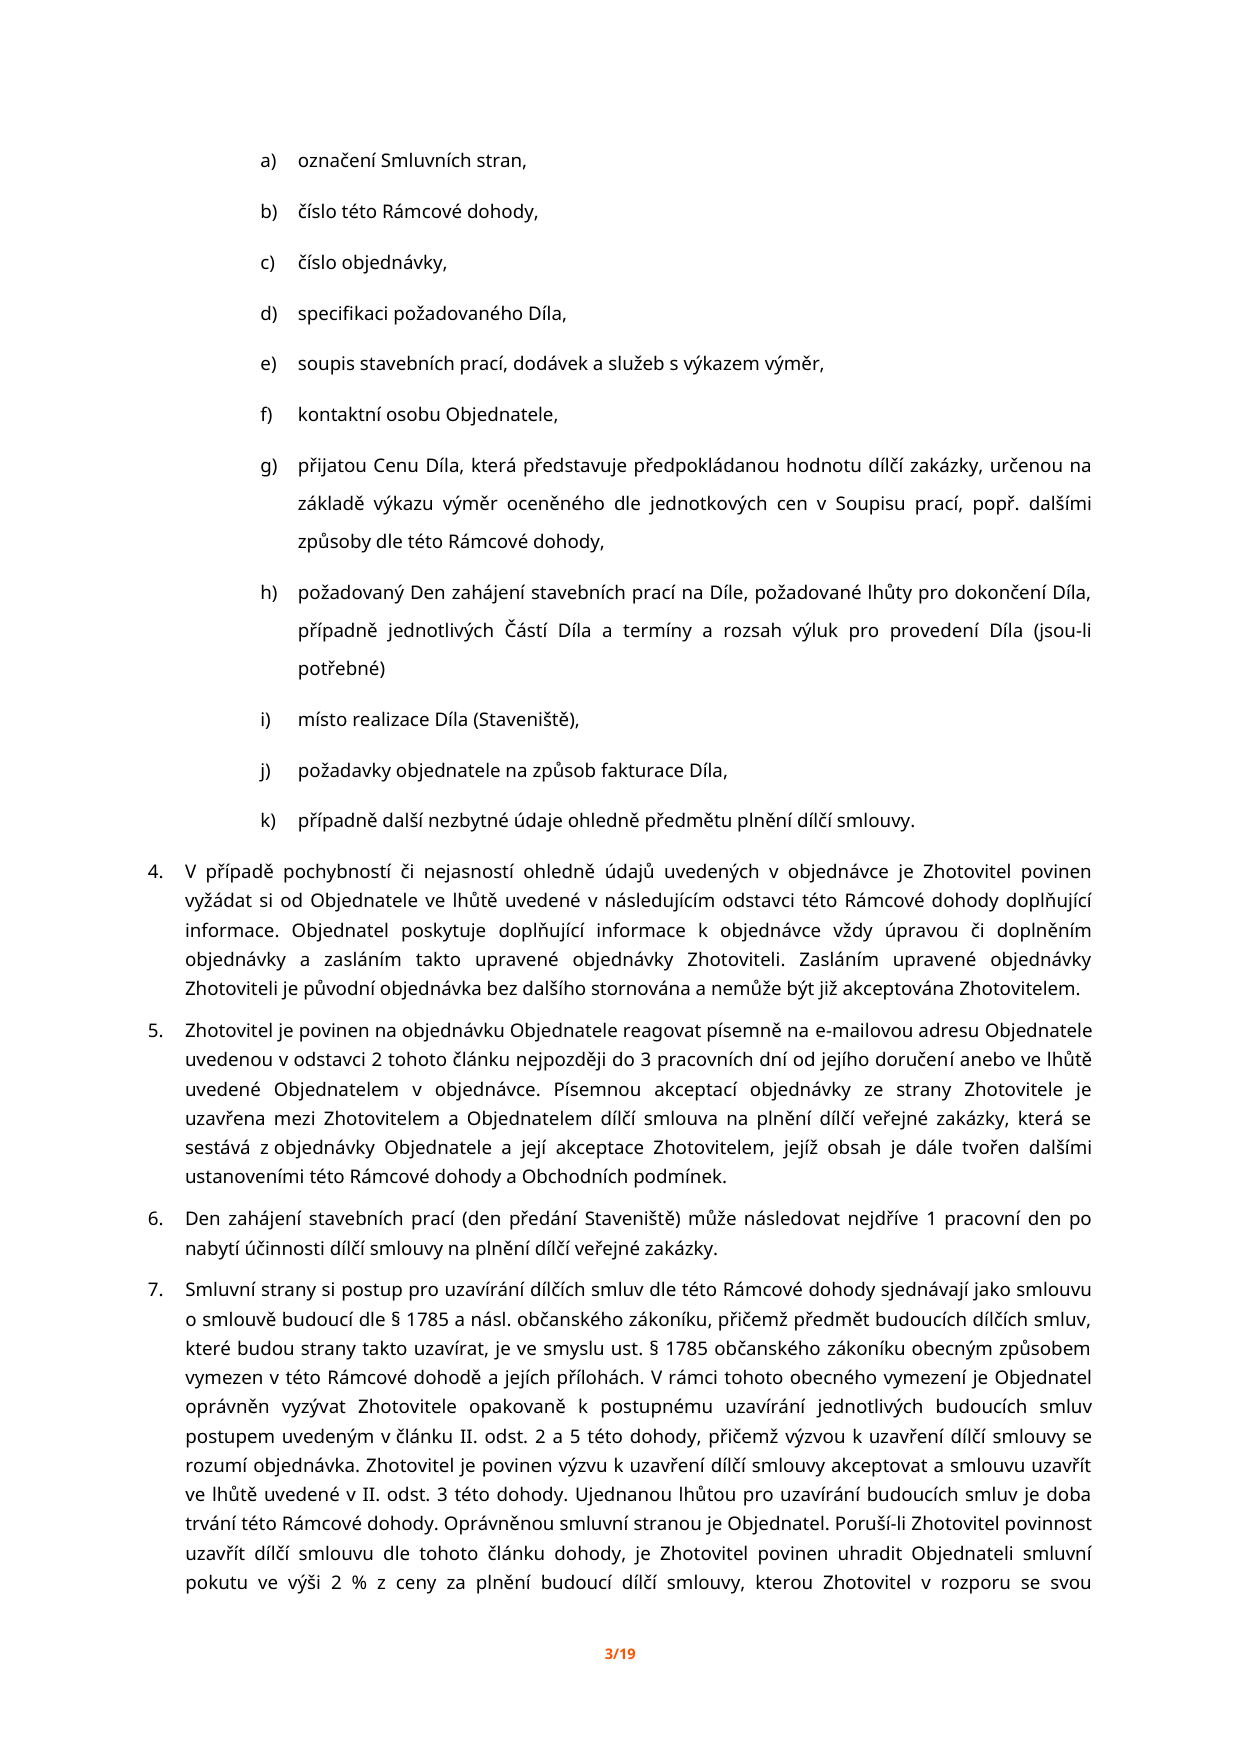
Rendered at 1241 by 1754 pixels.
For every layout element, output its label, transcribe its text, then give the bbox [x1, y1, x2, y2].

list požadavky objednatele na způsob fakturace Díla, [260, 757, 1093, 783]
list číslo objednávky, [260, 249, 1093, 274]
list přijatou Cenu Díla, která představuje předpokládanou hodnotu dílčí zakázky, určenou na základě výkazu výměr oceněného dle jednotkových cen v Soupisu prací, popř. dalšími způsoby dle této Rámcové dohody, [260, 452, 1093, 554]
list označení Smluvních stran, [260, 148, 1093, 173]
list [148, 1277, 1093, 1595]
list požadovaný Den zahájení stavebních prací na Díle, požadované lhůty pro dokončení Díla, případně jednotlivých Částí Díla a termíny a rozsah výluk pro provedení Díla (jsou-li potřebné) [260, 579, 1093, 681]
list Den zahájení stavebních prací (den předání Staveniště) může následovat nejdříve 1 pracovní den po nabytí účinnosti dílčí smlouvy na plnění dílčí veřejné zakázky. [148, 1206, 1093, 1260]
list případně další nezbytné údaje ohledně předmětu plnění dílčí smlouvy. [260, 808, 1093, 833]
list místo realizace Díla (Staveniště), [260, 706, 1093, 732]
list kontaktní osobu Objednatele, [260, 401, 1093, 427]
list V případě pochybností či nejasností ohledně údajů uvedených v objednávce je Zhotovitel povinen vyžádat si od Objednatele ve lhůtě uvedené v následujícím odstavci této Rámcové dohody doplňující informace. Objednatel poskytuje doplňující informace k objednávce vždy úpravou či doplněním objednávky a zasláním takto upravené objednávky Zhotoviteli. Zasláním upravené objednávky Zhotoviteli je původní objednávka bez dalšího stornována a nemůže být již akceptována Zhotovitelem. [148, 858, 1093, 1001]
list číslo této Rámcové dohody, [260, 198, 1093, 224]
list soupis stavebních prací, dodávek a služeb s výkazem výměr, [260, 351, 1093, 376]
list specifikaci požadovaného Díla, [260, 300, 1093, 325]
list Zhotovitel je povinen na objednávku Objednatele reagovat písemně na e-mailovou adresu Objednatele uvedenou v odstavci 2 tohoto článku nejpozději do 3 pracovních dní od jejího doručení anebo ve lhůtě uvedené Objednatelem v objednávce. Písemnou akceptací objednávky ze strany Zhotovitele je uzavřena mezi Zhotovitelem a Objednatelem dílčí smlouva na plnění dílčí veřejné zakázky, která se sestává z objednávky Objednatele a její akceptace Zhotovitelem, jejíž obsah je dále tvořen dalšími ustanoveními této Rámcové dohody a Obchodních podmínek. [148, 1017, 1093, 1189]
